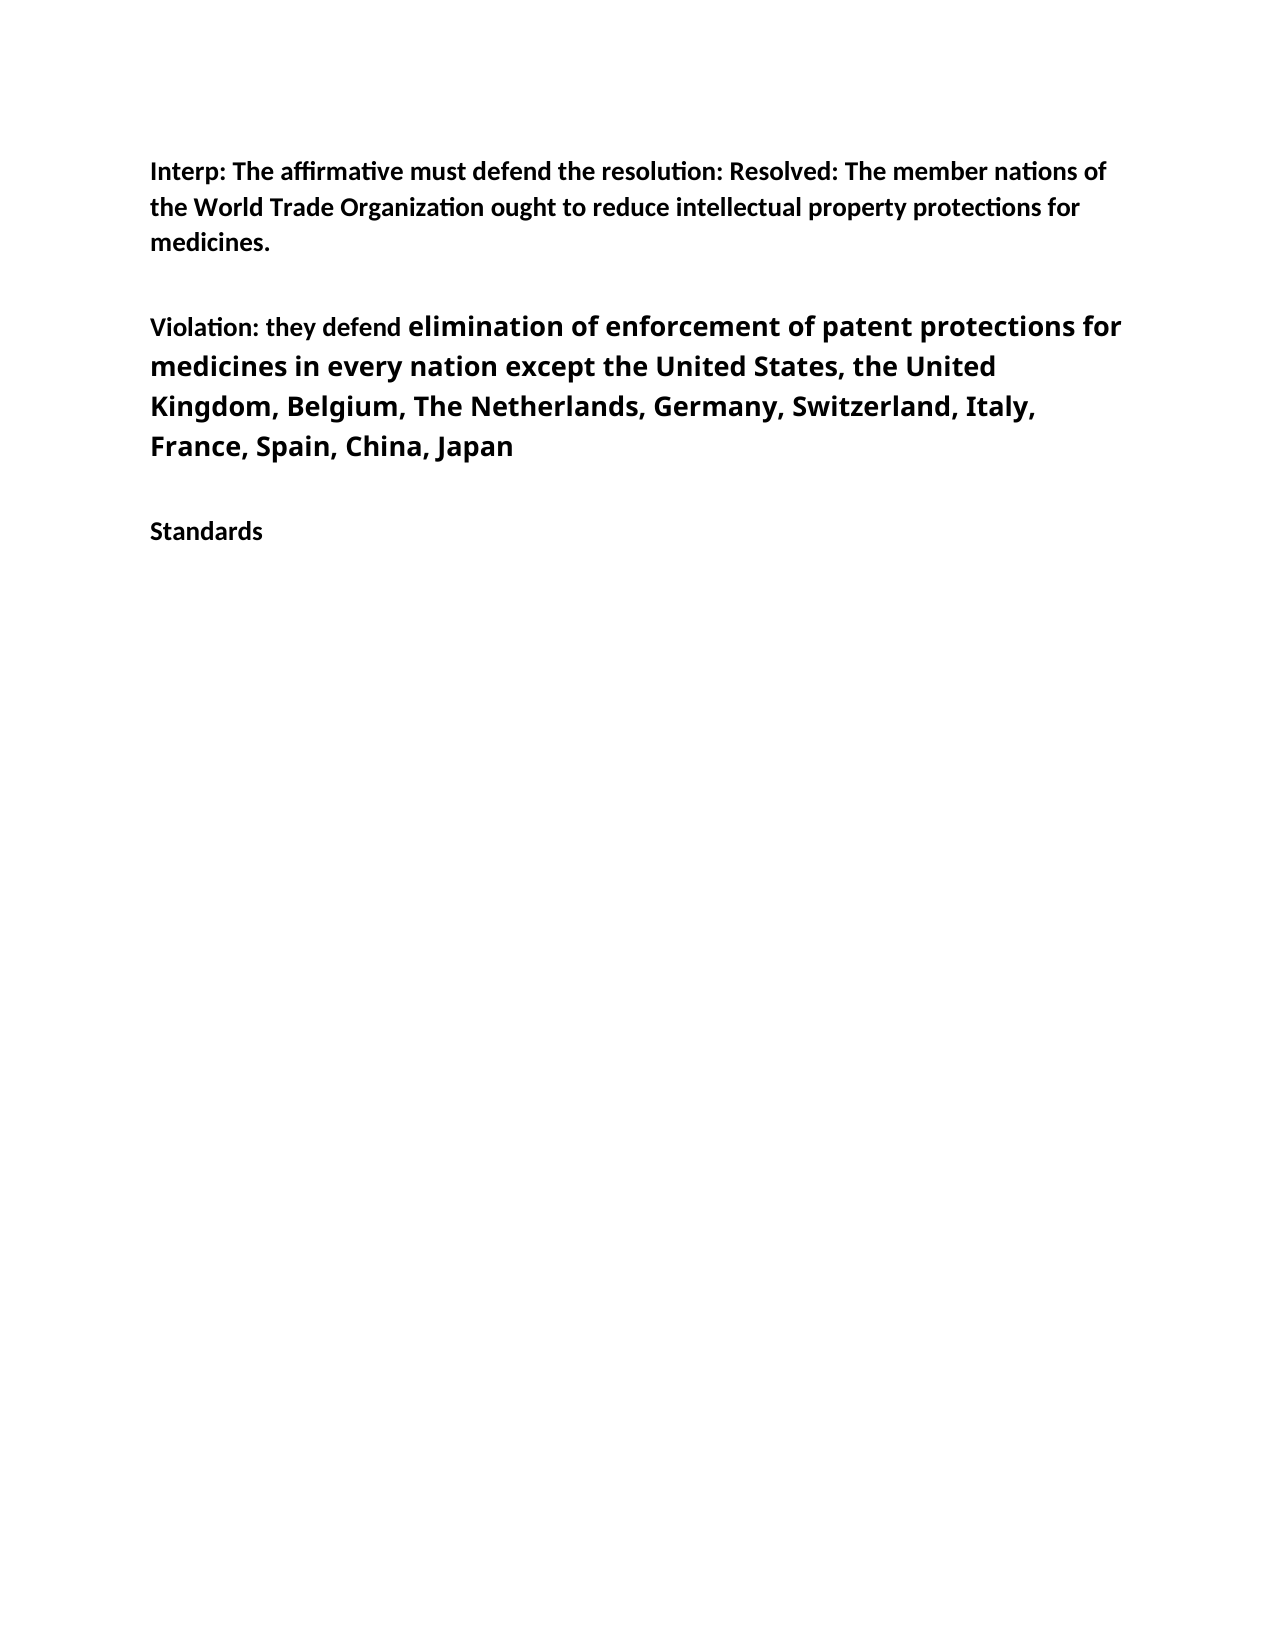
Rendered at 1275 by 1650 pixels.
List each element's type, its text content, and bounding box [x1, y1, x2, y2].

subtitle Standards [150, 514, 1125, 547]
subtitle Violation: they defend elimination of enforcement of patent protections for medicines in every nation except the United States, the United Kingdom, Belgium, The Netherlands, Germany, Switzerland, Italy, France, Spain, China, Japan [150, 308, 1125, 464]
subtitle Interp: The affirmative must defend the resolution: Resolved: The member nations of the World Trade Organization ought to reduce intellectual property protections for medicines. [150, 154, 1125, 258]
